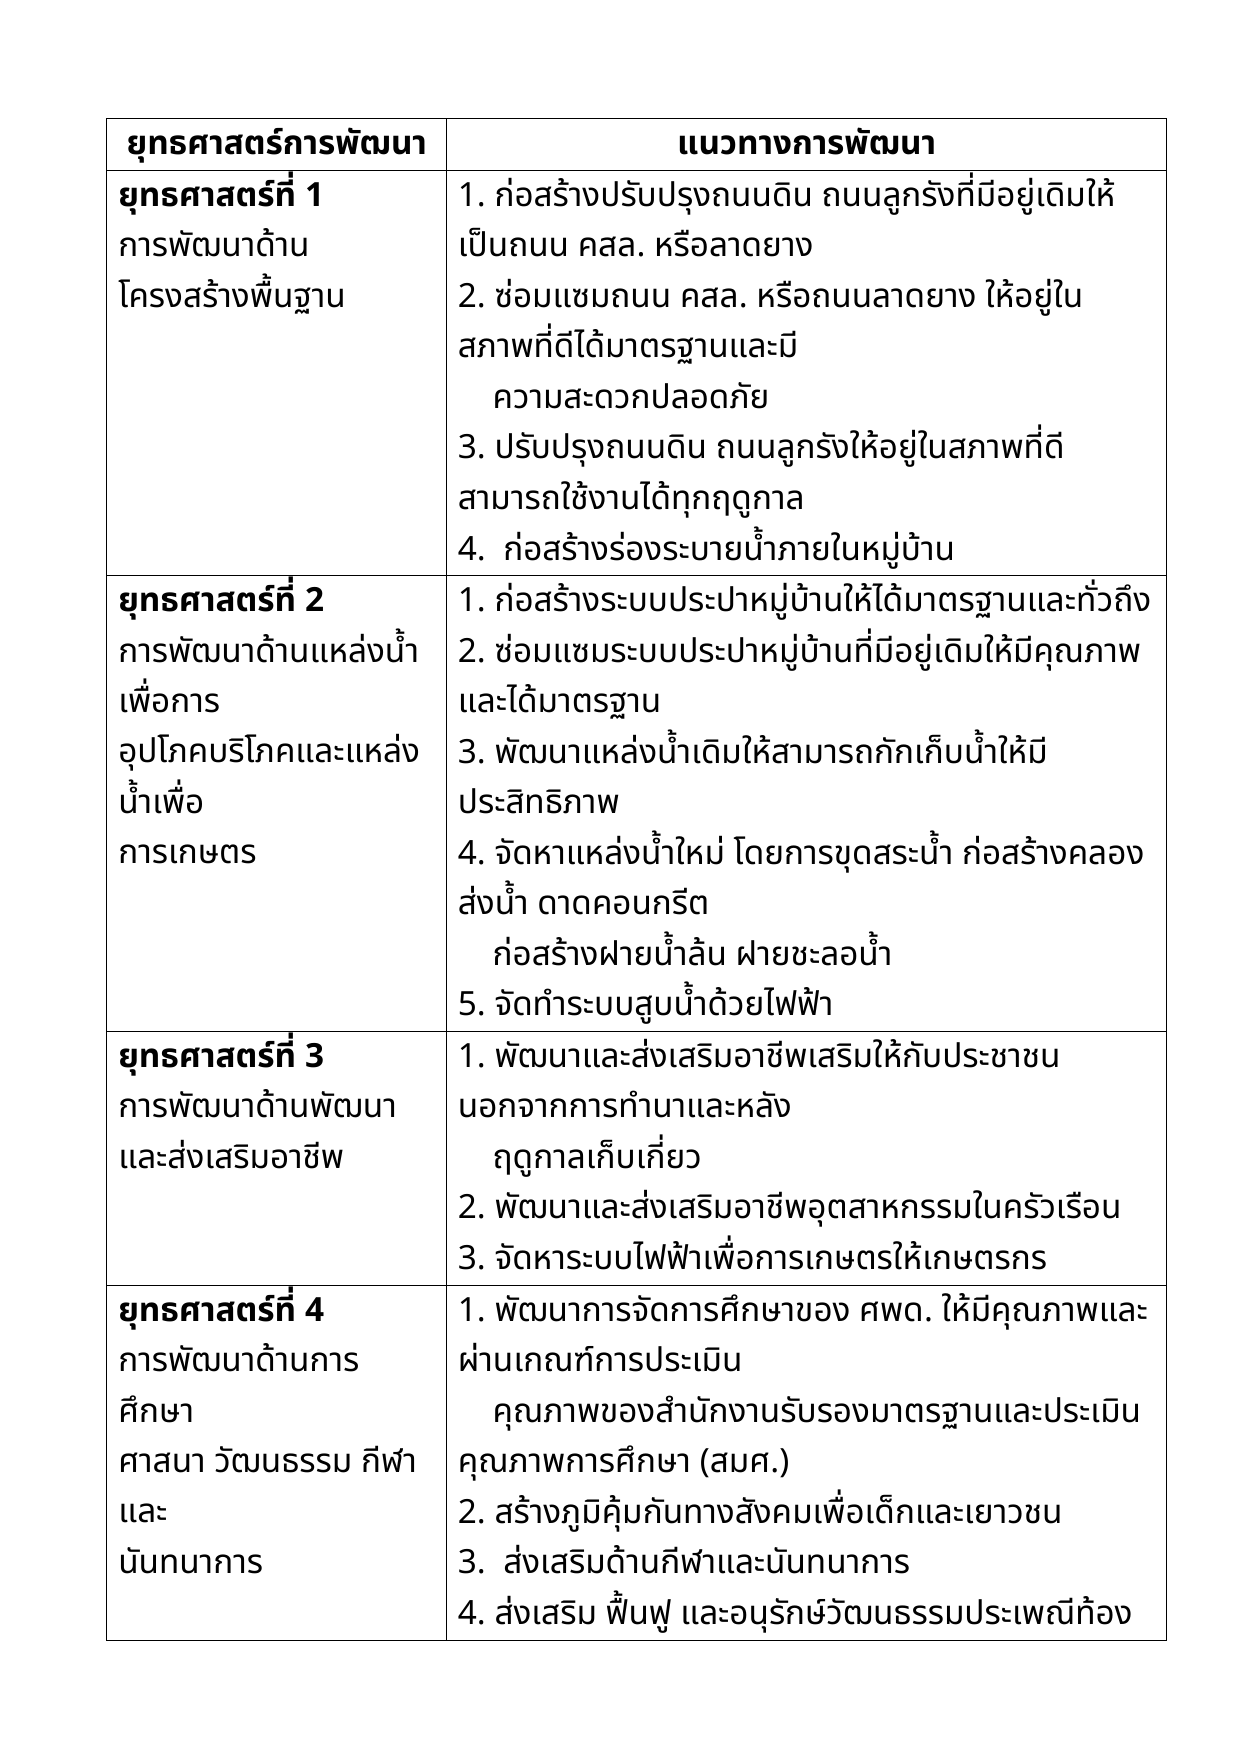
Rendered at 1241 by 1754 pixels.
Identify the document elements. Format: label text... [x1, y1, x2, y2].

table_header ยุทธศาสตร์การพัฒนา [107, 119, 446, 169]
table_cell ยุทธศาสตร์ที่ 2 การพัฒนาด้านแหล่งน้ำเพื่อการ อุปโภคบริโภคและแหล่งน้ำเพื่อ การเกษตร [107, 576, 446, 1031]
table_cell ยุทธศาสตร์ที่ 3 การพัฒนาด้านพัฒนาและส่งเสริมอาชีพ [107, 1032, 446, 1284]
table_cell 1. ก่อสร้างระบบประปาหมู่บ้านให้ได้มาตรฐานและทั่วถึง 2. ซ่อมแซมระบบประปาหมู่บ้านที่มีอยู่เดิมให้มีคุณภาพและได้มาตรฐาน 3. พัฒนาแหล่งน้ำเดิมให้สามารถกักเก็บน้ำให้มีประสิทธิภาพ 4. จัดหาแหล่งน้ำใหม่ โดยการขุดสระน้ำ ก่อสร้างคลองส่งน้ำ ดาดคอนกรีต ก่อสร้างฝายน้ำล้น ฝายชะลอน้ำ 5. จัดทำระบบสูบน้ำด้วยไฟฟ้า [447, 576, 1166, 1031]
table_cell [447, 1286, 1166, 1639]
table_cell ยุทธศาสตร์ที่ 1 การพัฒนาด้านโครงสร้างพื้นฐาน [107, 171, 446, 575]
table_cell 1. ก่อสร้างปรับปรุงถนนดิน ถนนลูกรังที่มีอยู่เดิมให้เป็นถนน คสล. หรือลาดยาง 2. ซ่อมแซมถนน คสล. หรือถนนลาดยาง ให้อยู่ในสภาพที่ดีได้มาตรฐานและมี ความสะดวกปลอดภัย 3. ปรับปรุงถนนดิน ถนนลูกรังให้อยู่ในสภาพที่ดี สามารถใช้งานได้ทุกฤดูกาล 4. ก่อสร้างร่องระบายน้ำภายในหมู่บ้าน [447, 171, 1166, 575]
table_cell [107, 1286, 446, 1639]
table_cell 1. พัฒนาและส่งเสริมอาชีพเสริมให้กับประชาชนนอกจากการทำนาและหลัง ฤดูกาลเก็บเกี่ยว 2. พัฒนาและส่งเสริมอาชีพอุตสาหกรรมในครัวเรือน 3. จัดหาระบบไฟฟ้าเพื่อการเกษตรให้เกษตรกร [447, 1032, 1166, 1284]
table_header แนวทางการพัฒนา [447, 119, 1166, 169]
